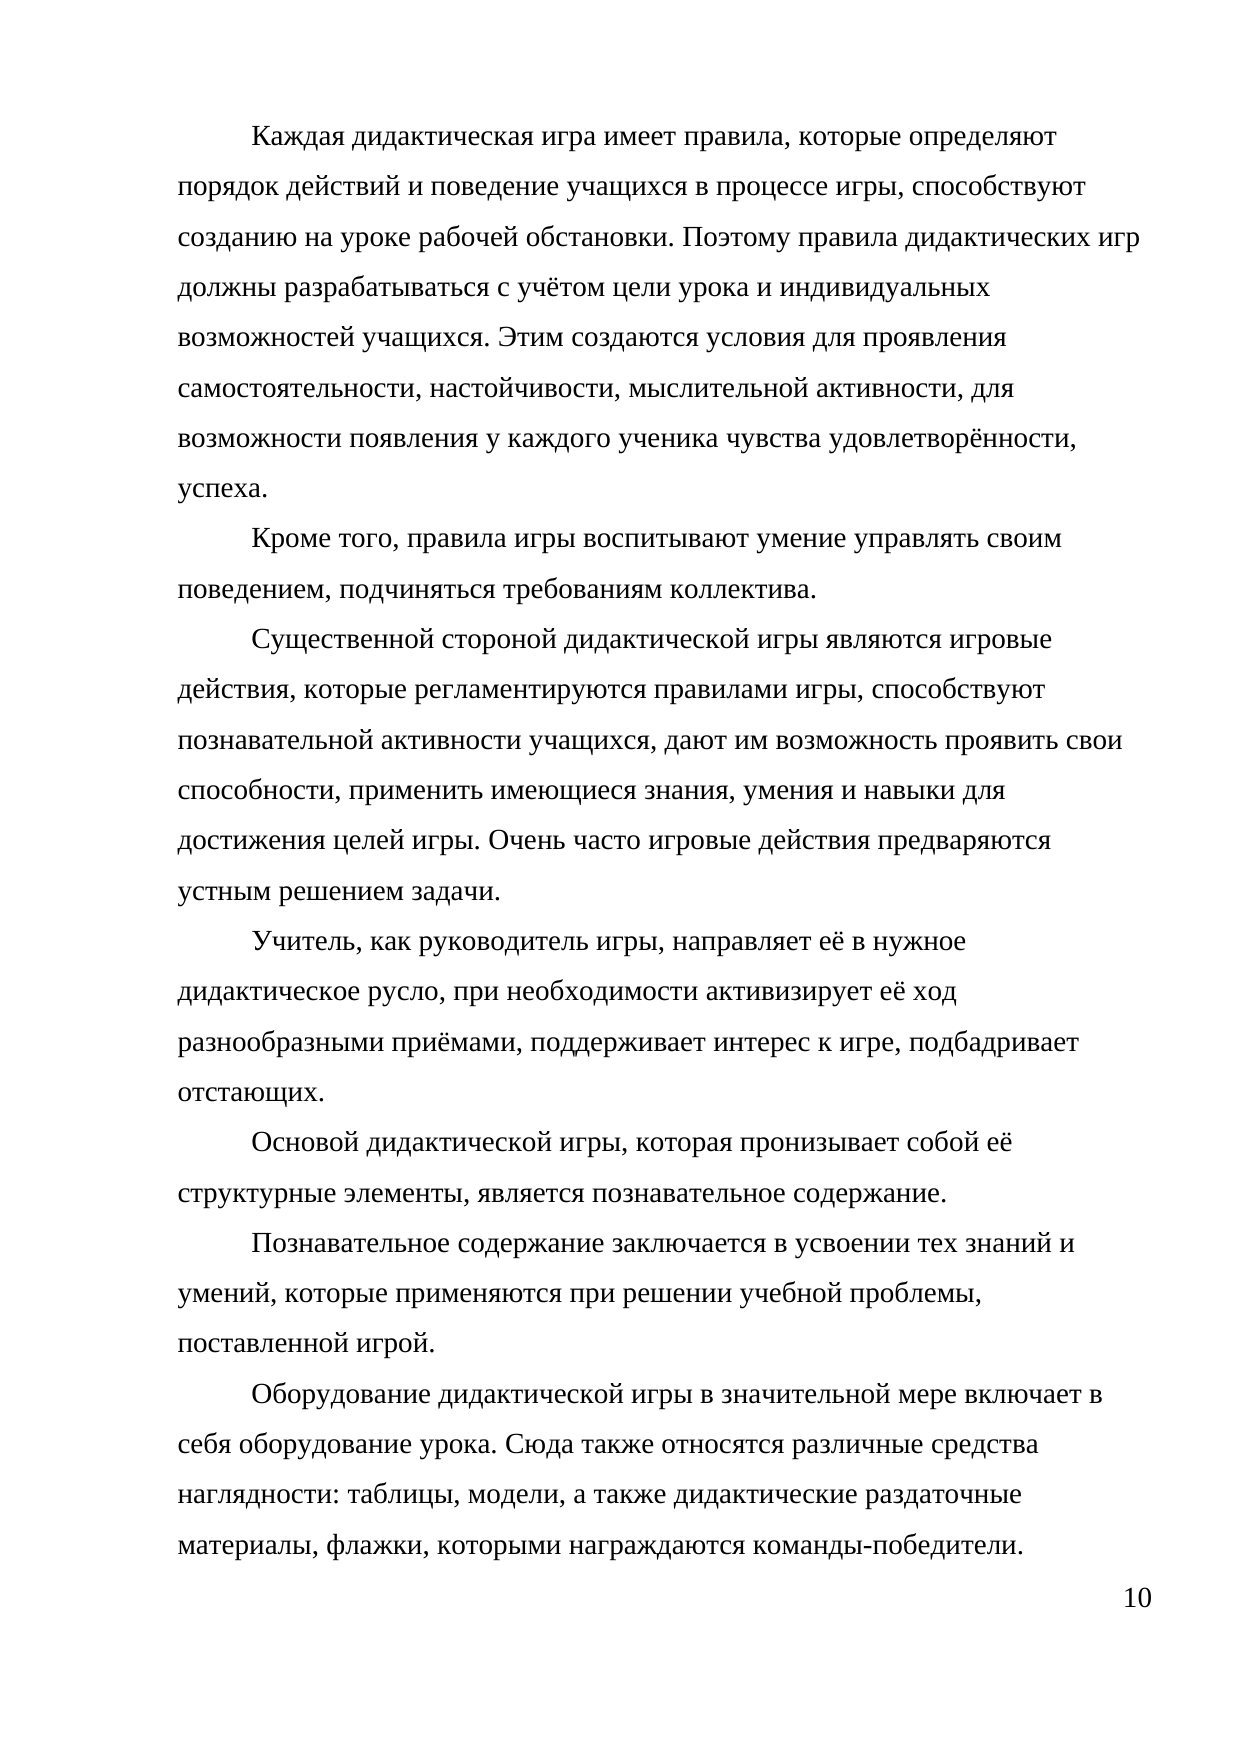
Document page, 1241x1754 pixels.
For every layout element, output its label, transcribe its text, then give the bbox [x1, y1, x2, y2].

text Существенной стороной дидактической игры являются игровые действия, которые регламентируются правилами игры, способствуют познавательной активности учащихся, дают им возможность проявить свои способности, применить имеющиеся знания, умения и навыки для достижения целей игры. Очень часто игровые действия предваряются устным решением задачи. [177, 621, 1152, 906]
text Познавательное содержание заключается в усвоении тех знаний и умений, которые применяются при решении учебной проблемы, поставленной игрой. [177, 1225, 1152, 1359]
text Каждая дидактическая игра имеет правила, которые определяют порядок действий и поведение учащихся в процессе игры, способствуют созданию на уроке рабочей обстановки. Поэтому правила дидактических игр должны разрабатываться с учётом цели урока и индивидуальных возможностей учащихся. Этим создаются условия для проявления самостоятельности, настойчивости, мыслительной активности, для возможности появления у каждого ученика чувства удовлетворённости, успеха. [177, 118, 1152, 504]
text Основой дидактической игры, которая пронизывает собой её структурные элементы, является познавательное содержание. [177, 1124, 1152, 1208]
text Оборудование дидактической игры в значительной мере включает в себя оборудование урока. Сюда также относятся различные средства наглядности: таблицы, модели, а также дидактические раздаточные материалы, флажки, которыми награждаются команды-победители. [177, 1376, 1152, 1560]
text Кроме того, правила игры воспитывают умение управлять своим поведением, подчиняться требованиям коллектива. [177, 521, 1152, 604]
text Учитель, как руководитель игры, направляет её в нужное дидактическое русло, при необходимости активизирует её ход разнообразными приёмами, поддерживает интерес к игре, подбадривает отстающих. [177, 923, 1152, 1108]
